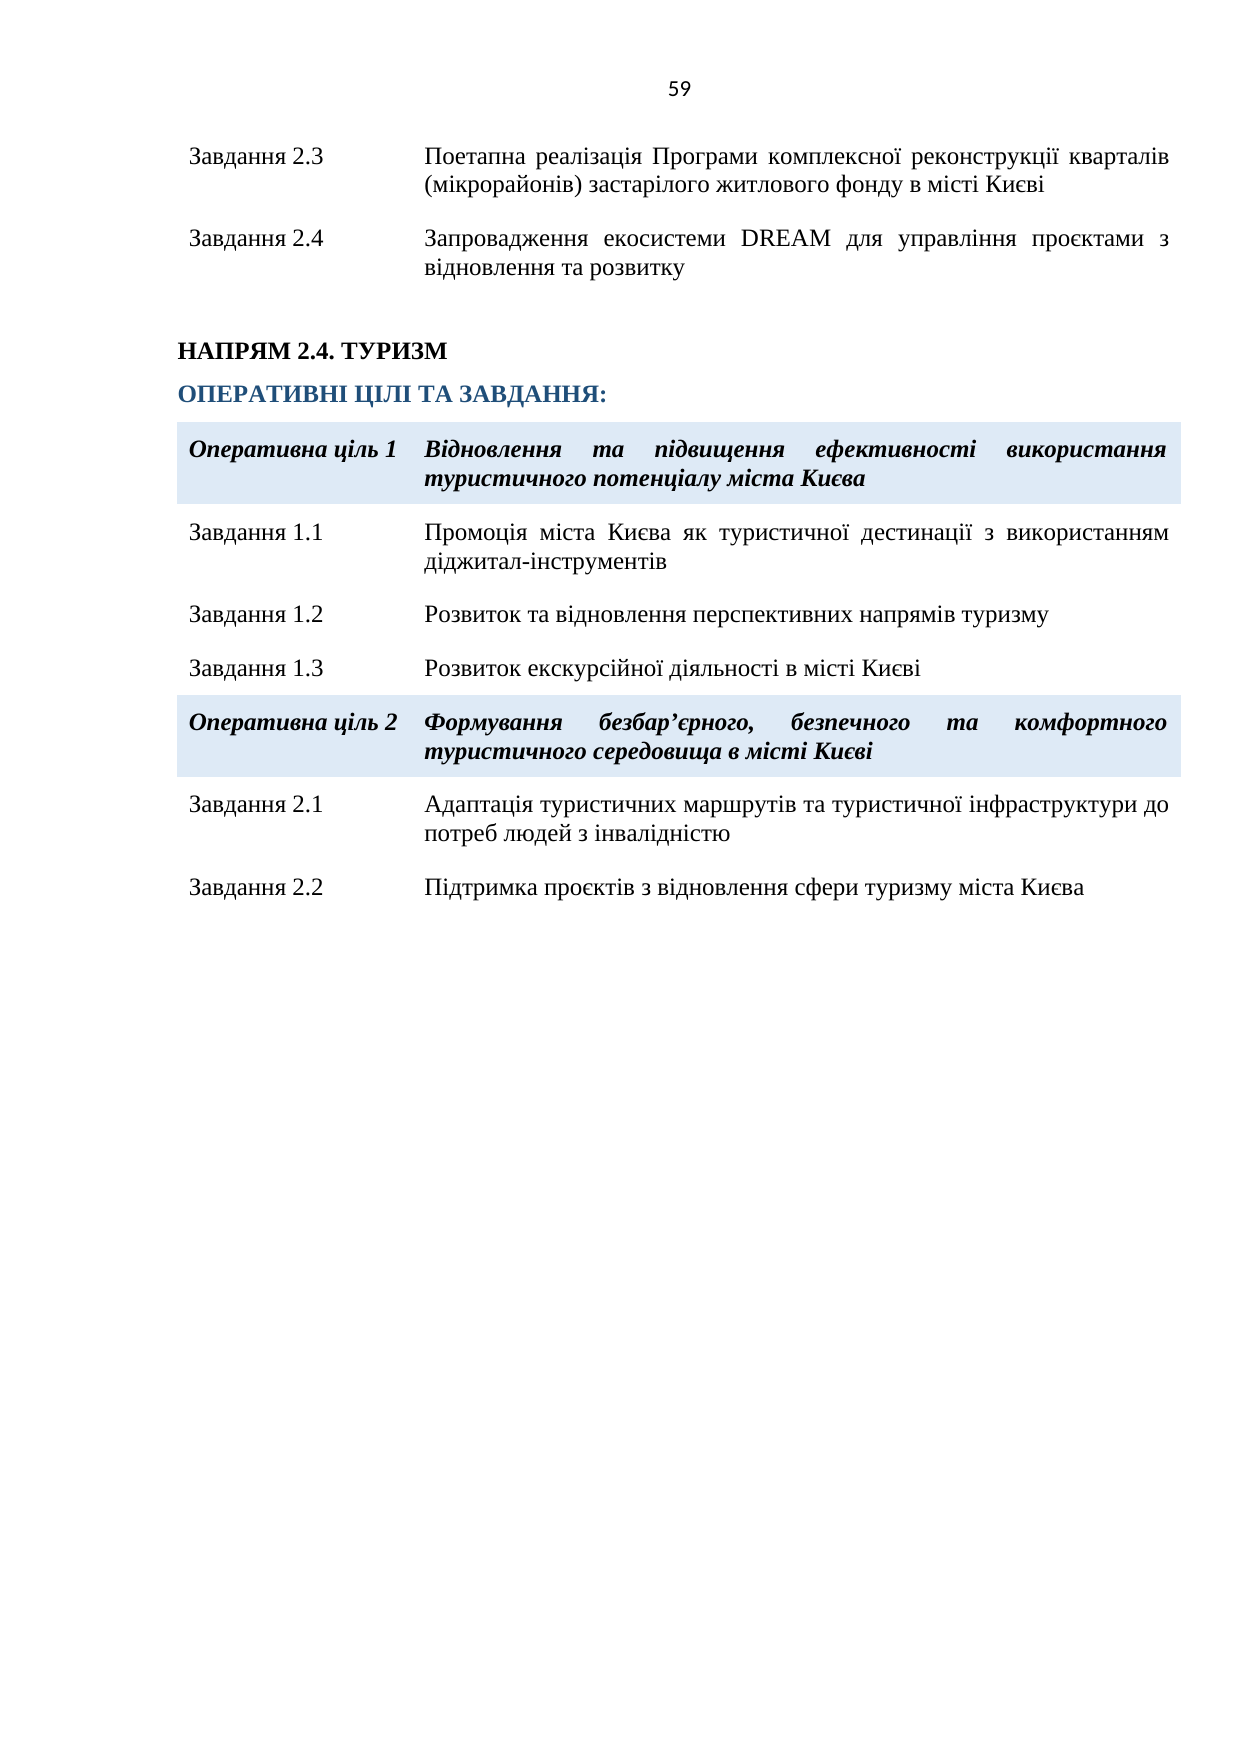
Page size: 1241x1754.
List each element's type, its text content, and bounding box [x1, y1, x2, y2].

table_cell Адаптація туристичних маршрутів та туристичної інфраструктури до потреб людей з інвалідністю [413, 777, 1181, 859]
table_header Відновлення та підвищення ефективності використання туристичного потенціалу міста Києва [413, 422, 1181, 504]
table_cell Промоція міста Києва як туристичної дестинації з використанням діджитал-інструментів [413, 505, 1181, 587]
table_cell Завдання 2.3 [177, 128, 413, 211]
table_cell Розвиток та відновлення перспективних напрямів туризму [413, 587, 1181, 641]
text ОПЕРАТИВНІ ЦІЛІ ТА ЗАВДАННЯ: [177, 379, 1181, 408]
table_cell Запровадження екосистеми DREAM для управління проєктами з відновлення та розвитку [413, 211, 1181, 293]
table_cell Завдання 2.1 [177, 777, 413, 859]
table_cell Формування безбар’єрного, безпечного та комфортного туристичного середовища в місті Києві [413, 695, 1181, 777]
table_cell Підтримка проєктів з відновлення сфери туризму міста Києва [413, 860, 1181, 913]
table_cell Завдання 2.4 [177, 211, 413, 293]
table_cell Поетапна реалізація Програми комплексної реконструкції кварталів (мікрорайонів) застарілого житлового фонду в місті Києві [413, 128, 1181, 211]
text НАПРЯМ 2.4. ТУРИЗМ [177, 336, 1181, 365]
table_header Оперативна ціль 1 [177, 422, 413, 504]
table_cell Завдання 1.3 [177, 641, 413, 694]
table_cell Оперативна ціль 2 [177, 695, 413, 777]
table_cell Завдання 1.1 [177, 505, 413, 587]
table_cell Розвиток екскурсійної діяльності в місті Києві [413, 641, 1181, 694]
table_cell Завдання 2.2 [177, 860, 413, 913]
table_cell Завдання 1.2 [177, 587, 413, 641]
